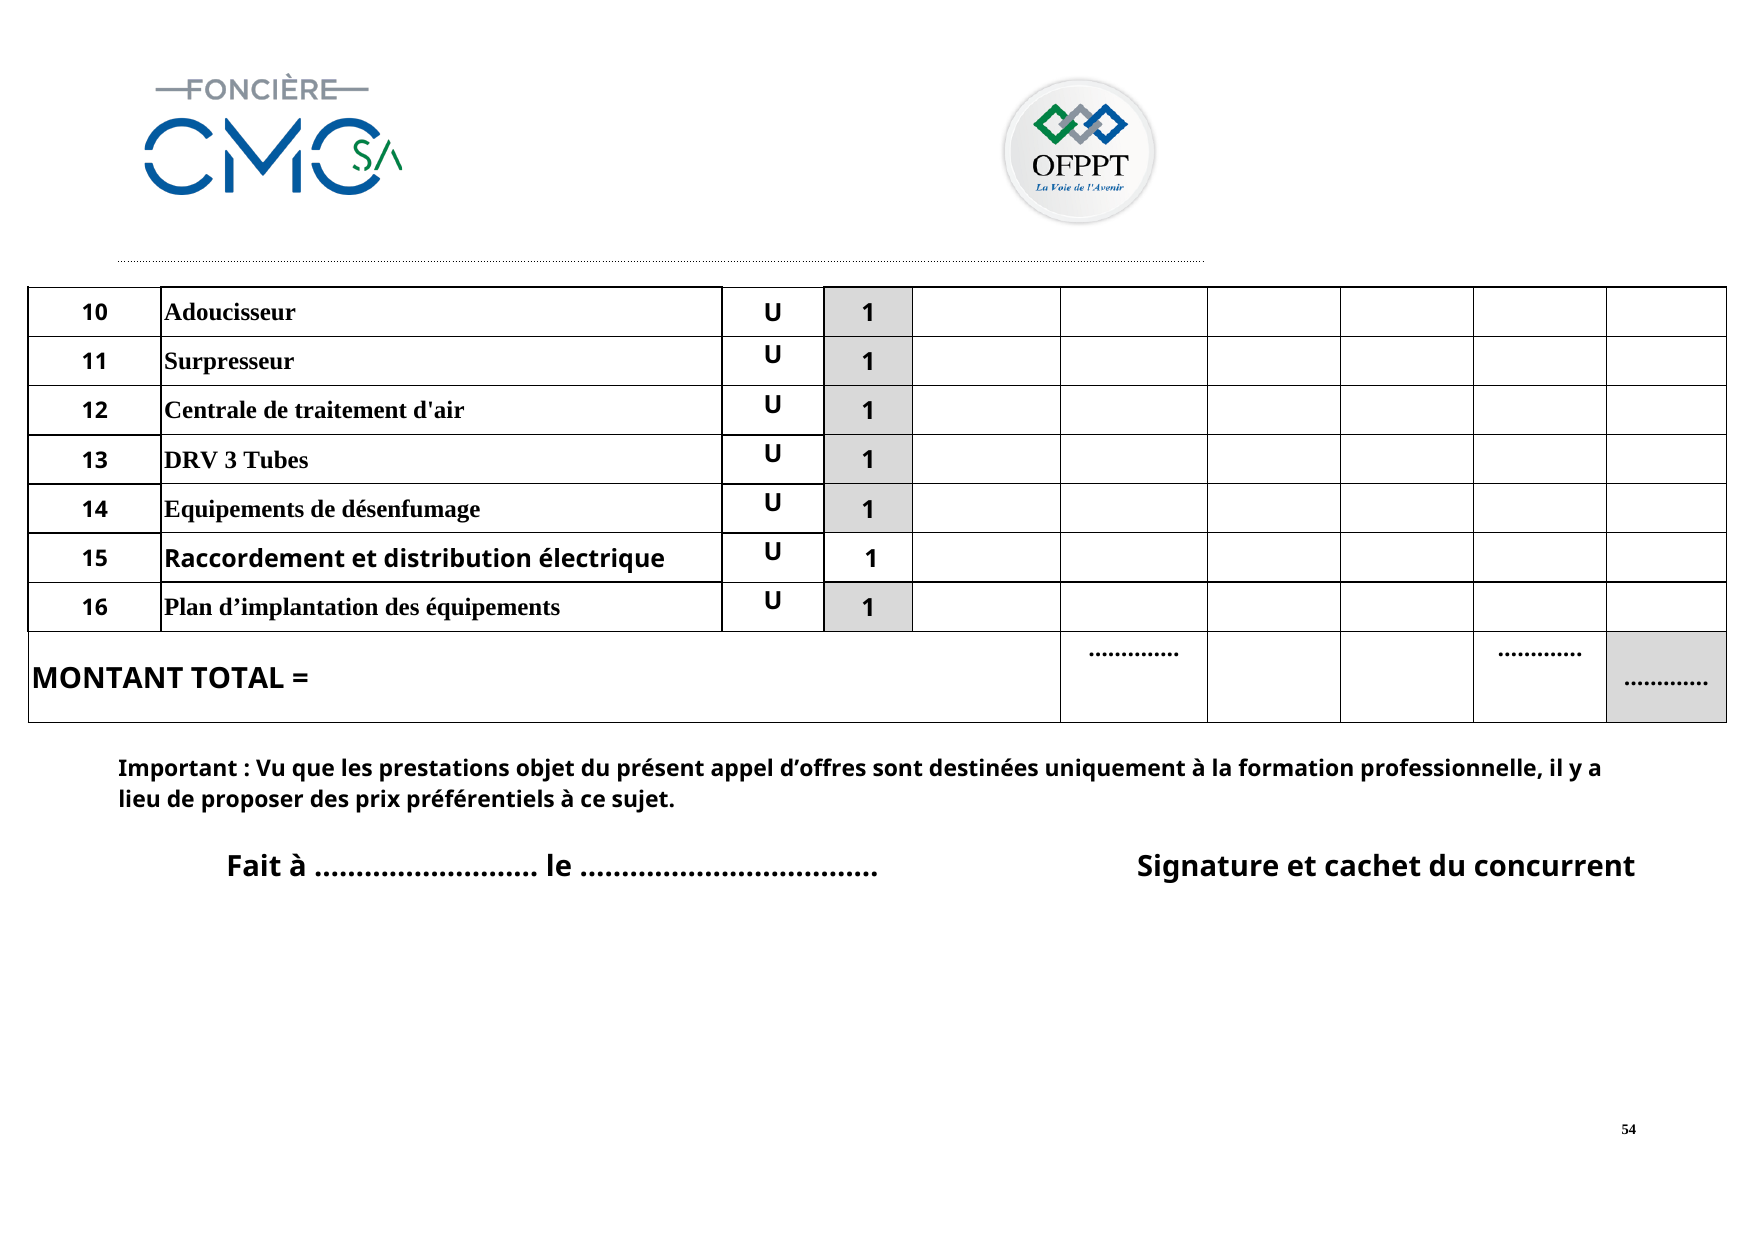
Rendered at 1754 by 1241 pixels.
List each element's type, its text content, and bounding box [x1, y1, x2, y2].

text Fait à ……………………… le ……………………………… Signature et cachet du concurrent [118, 845, 1636, 885]
table_cell [1341, 435, 1473, 483]
table_cell 10 [29, 288, 160, 336]
table_cell [1208, 435, 1340, 483]
text Important : Vu que les prestations objet du présent appel d’offres sont destinées uniquement à la formation professionnelle, il y a lieu de proposer des prix préférentiels à ce sujet. [118, 752, 1636, 814]
table_cell [1474, 337, 1606, 385]
table_cell 1 [825, 337, 912, 385]
table_cell [1061, 337, 1207, 385]
table_cell [1061, 386, 1207, 434]
table_cell [913, 386, 1060, 434]
table_cell Plan d’implantation des équipements [162, 583, 721, 631]
table_cell [1341, 632, 1473, 722]
table_cell [1607, 386, 1726, 434]
table_cell 1 [825, 484, 912, 532]
table_cell 14 [29, 485, 160, 532]
table_cell [913, 583, 1060, 631]
table_cell U [723, 288, 823, 336]
table_cell U [723, 583, 823, 631]
table_cell [1341, 533, 1473, 581]
table_cell U [723, 386, 823, 434]
table_cell [1061, 533, 1207, 581]
table_cell [1208, 337, 1340, 385]
table_cell …………. [1607, 632, 1726, 722]
table_cell [1208, 533, 1340, 581]
table_cell [1474, 484, 1606, 532]
table_cell [913, 337, 1060, 385]
table_cell [1341, 583, 1473, 631]
table_cell Surpresseur [162, 337, 721, 385]
picture [997, 73, 1161, 229]
table_cell ………….. [1061, 632, 1207, 722]
table_cell …………. [1474, 632, 1606, 722]
table_cell 16 [29, 583, 160, 631]
table_cell [1341, 484, 1473, 532]
table_cell [913, 484, 1060, 532]
table_cell [1607, 583, 1726, 631]
table_cell 1 [825, 583, 912, 631]
table_cell U [723, 436, 823, 483]
table_cell MONTANT TOTAL = [29, 632, 1060, 722]
table_cell Equipements de désenfumage [162, 484, 721, 532]
table_cell DRV 3 Tubes [162, 435, 721, 483]
table_cell [1474, 435, 1606, 483]
table_cell Raccordement et distribution électrique [162, 533, 721, 581]
table_cell 13 [29, 436, 160, 483]
table_cell [913, 435, 1060, 483]
table_cell [1607, 435, 1726, 483]
picture [144, 73, 403, 195]
table_cell [1208, 583, 1340, 631]
table_cell [1061, 583, 1207, 631]
table_cell [1607, 337, 1726, 385]
table_cell [1208, 288, 1340, 336]
table_cell [1474, 533, 1606, 581]
table_cell Centrale de traitement d'air [162, 386, 721, 434]
table_cell [1341, 386, 1473, 434]
table_cell 1 [825, 386, 912, 434]
table_cell 1 [825, 435, 912, 483]
table_cell [1208, 484, 1340, 532]
table_cell [913, 533, 1060, 581]
table_cell [1341, 288, 1473, 336]
table_cell U [723, 337, 823, 385]
table_cell [1341, 337, 1473, 385]
table_cell 15 [29, 534, 160, 581]
table_cell [1061, 288, 1207, 336]
table_cell Adoucisseur [162, 288, 721, 336]
table_cell [1474, 288, 1606, 336]
table_cell [1061, 484, 1207, 532]
table_cell [913, 288, 1060, 336]
table_cell U [723, 534, 823, 581]
table_cell [1607, 288, 1726, 336]
table_cell 11 [29, 337, 160, 385]
table_cell [1208, 632, 1340, 722]
table_cell [1474, 583, 1606, 631]
table_cell [1607, 533, 1726, 581]
table_cell [1474, 386, 1606, 434]
table_cell [1607, 484, 1726, 532]
table_cell [1061, 435, 1207, 483]
table_cell U [723, 485, 823, 532]
table_cell 1 [825, 533, 912, 581]
table_cell 1 [825, 288, 912, 336]
table_cell 12 [29, 386, 160, 434]
table_cell [1208, 386, 1340, 434]
